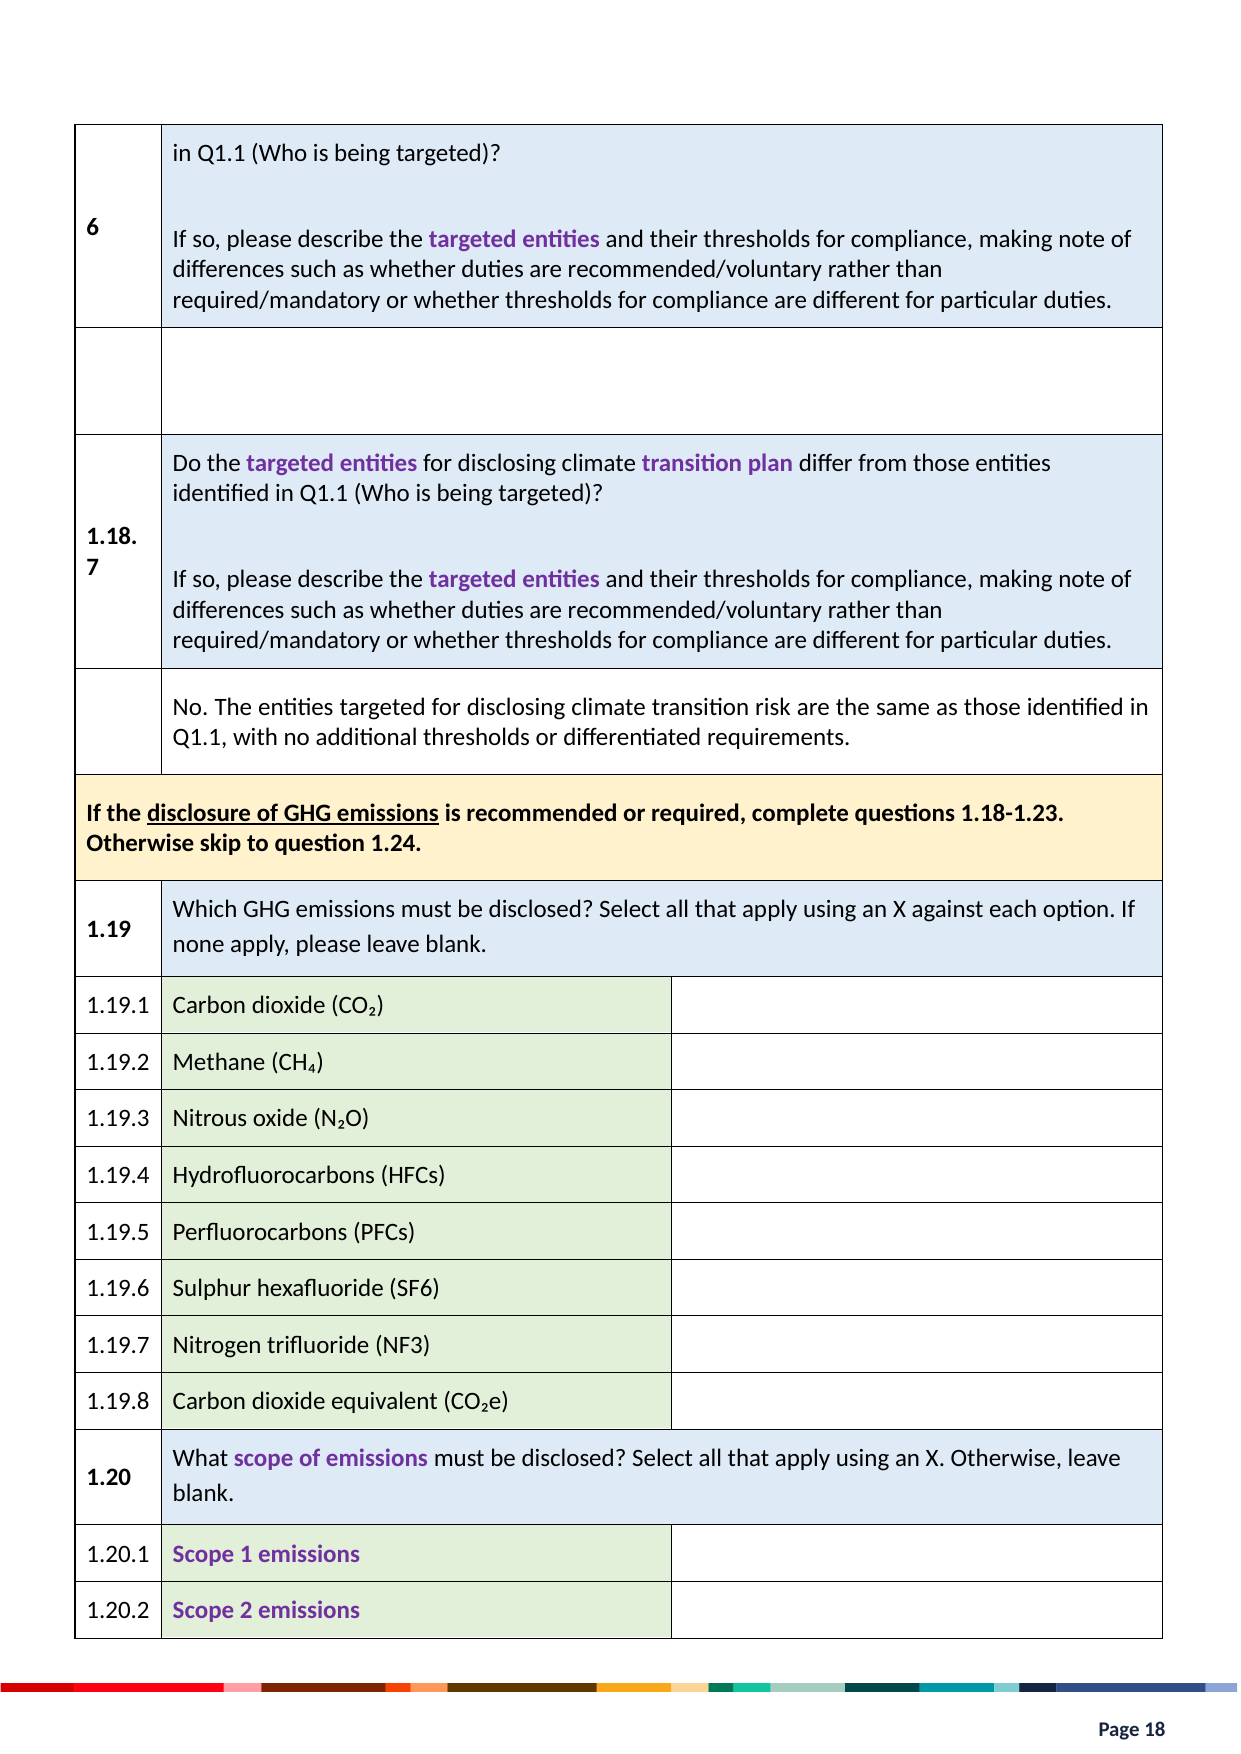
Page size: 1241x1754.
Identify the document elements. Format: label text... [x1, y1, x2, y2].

table_cell Carbon dioxide equivalent (CO₂e) [162, 1373, 671, 1428]
table_cell [672, 1373, 1162, 1428]
table_cell 1.19.5 [76, 1203, 161, 1259]
table_cell 1.19 [76, 881, 161, 976]
table_cell 1.20 [76, 1430, 161, 1524]
table_cell Scope 2 emissions [162, 1582, 671, 1637]
table_cell Nitrous oxide (N₂O) [162, 1090, 671, 1146]
table_cell No. The entities targeted for disclosing climate transition risk are the same as those identified in Q1.1, with no additional thresholds or differentiated requirements. [162, 669, 1162, 774]
table_cell 1.20.2 [76, 1582, 161, 1637]
table_cell If the disclosure of GHG emissions is recommended or required, complete questions 1.18-1.23. Otherwise skip to question 1.24. [76, 775, 1162, 880]
table_cell Methane (CH₄) [162, 1034, 671, 1089]
table_cell [672, 1316, 1162, 1372]
table_cell Scope 1 emissions [162, 1525, 671, 1581]
table_cell [672, 1525, 1162, 1581]
table_cell Perfluorocarbons (PFCs) [162, 1203, 671, 1259]
table_cell Which GHG emissions must be disclosed? Select all that apply using an X against each option. If none apply, please leave blank. [162, 881, 1162, 976]
table_cell [672, 977, 1162, 1032]
table_cell [162, 328, 1162, 433]
table_cell [76, 328, 161, 433]
table_cell 1.19.7 [76, 1316, 161, 1372]
table_cell Do the targeted entities for disclosing climate transition plan differ from those entities identified in Q1.1 (Who is being targeted)? If so, please describe the targeted entities and their thresholds for compliance, making note of differences such as whether duties are recommended/voluntary rather than required/mandatory or whether thresholds for compliance are different for particular duties. [162, 435, 1162, 668]
table_cell 1.18.7 [76, 435, 161, 668]
table_cell Hydrofluorocarbons (HFCs) [162, 1147, 671, 1202]
table_cell [672, 1203, 1162, 1259]
table_cell [672, 1034, 1162, 1089]
table_cell [672, 1260, 1162, 1315]
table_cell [162, 125, 1162, 327]
table_cell 1.19.8 [76, 1373, 161, 1428]
table_cell [672, 1582, 1162, 1637]
table_cell 1.19.3 [76, 1090, 161, 1146]
table_cell What scope of emissions must be disclosed? Select all that apply using an X. Otherwise, leave blank. [162, 1430, 1162, 1524]
table_cell 1.20.1 [76, 1525, 161, 1581]
picture [0, 1683, 1236, 1692]
table_cell [76, 669, 161, 774]
table_cell 1.19.4 [76, 1147, 161, 1202]
table_cell Sulphur hexafluoride (SF6) [162, 1260, 671, 1315]
table_cell 1.19.1 [76, 977, 161, 1032]
table_cell Carbon dioxide (CO₂) [162, 977, 671, 1032]
table_cell 1.18.6 [76, 125, 161, 327]
table_cell 1.19.6 [76, 1260, 161, 1315]
table_cell [672, 1090, 1162, 1146]
table_cell [672, 1147, 1162, 1202]
table_cell Nitrogen trifluoride (NF3) [162, 1316, 671, 1372]
table_cell 1.19.2 [76, 1034, 161, 1089]
